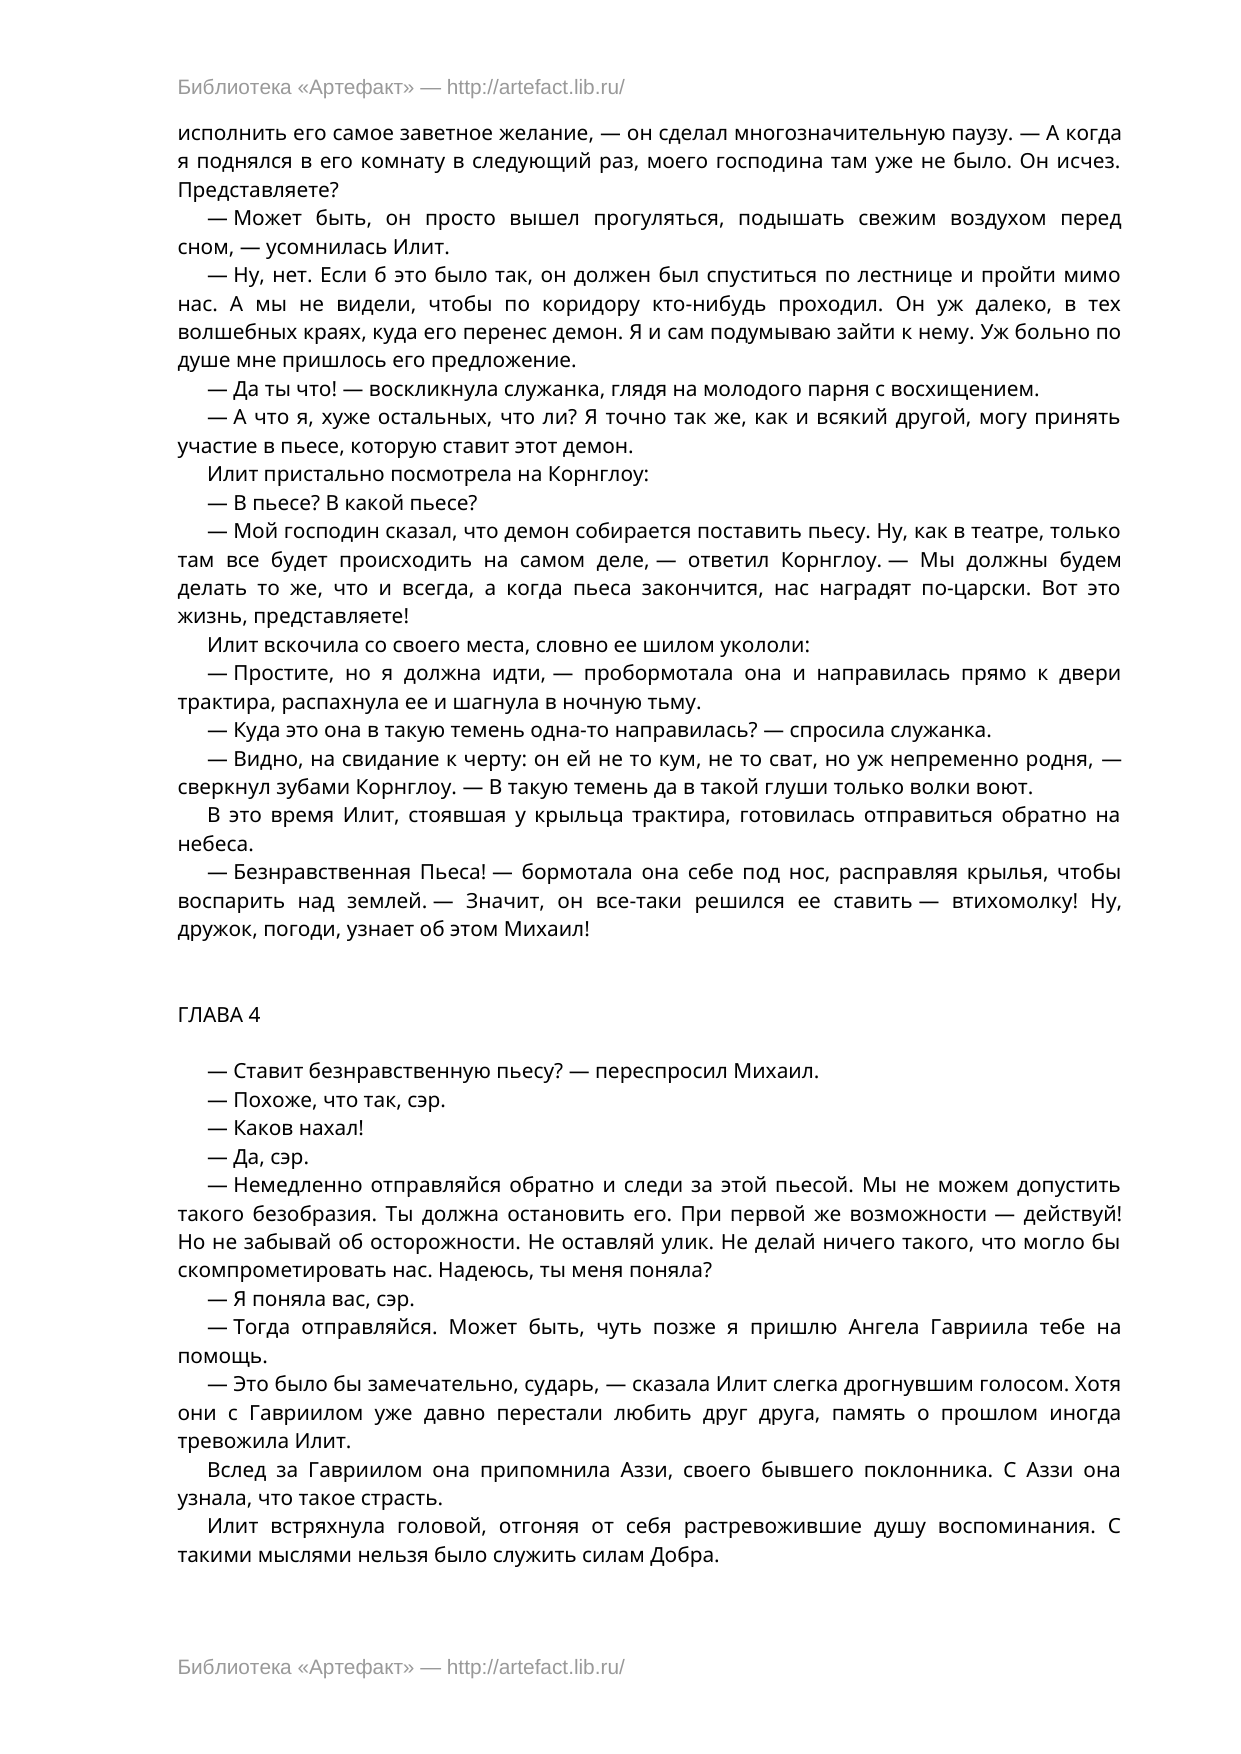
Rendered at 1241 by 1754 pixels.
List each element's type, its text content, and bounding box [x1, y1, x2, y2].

text — Похоже, что так, сэр. [177, 1085, 1122, 1113]
text Илит пристально посмотрела на Корнглоу: [177, 459, 1122, 488]
text — Да ты что! — воскликнула служанка, глядя на молодого парня с восхищением. [177, 374, 1122, 402]
text ГЛАВА 4 [177, 1000, 1122, 1028]
text — Безнравственная Пьеса! — бормотала она себе под нос, расправляя крылья, чтобы воспарить над землей. — Значит, он все-таки решился ее ставить — втихомолку! Ну, дружок, погоди, узнает об этом Михаил! [177, 857, 1122, 943]
text — Простите, но я должна идти, — пробормотала она и направилась прямо к двери трактира, распахнула ее и шагнула в ночную тьму. [177, 658, 1122, 715]
text — Ставит безнравственную пьесу? — переспросил Михаил. [177, 1057, 1122, 1085]
text — А что я, хуже остальных, что ли? Я точно так же, как и всякий другой, могу принять участие в пьесе, которую ставит этот демон. [177, 402, 1122, 459]
text Вслед за Гавриилом она припомнила Аззи, своего бывшего поклонника. С Аззи она узнала, что такое страсть. [177, 1455, 1122, 1512]
text — Ну, нет. Если б это было так, он должен был спуститься по лестнице и пройти мимо нас. А мы не видели, чтобы по коридору кто-нибудь проходил. Он уж далеко, в тех волшебных краях, куда его перенес демон. Я и сам подумываю зайти к нему. Уж больно по душе мне пришлось его предложение. [177, 260, 1122, 374]
text — Да, сэр. [177, 1142, 1122, 1170]
text — Мой господин сказал, что демон собирается поставить пьесу. Ну, как в театре, только там все будет происходить на самом деле, — ответил Корнглоу. — Мы должны будем делать то же, что и всегда, а когда пьеса закончится, нас наградят по-царски. Вот это жизнь, представляете! [177, 516, 1122, 630]
text — Тогда отправляйся. Может быть, чуть позже я пришлю Ангела Гавриила тебе на помощь. [177, 1312, 1122, 1369]
text — Куда это она в такую темень одна-то направилась? — спросила служанка. [177, 715, 1122, 744]
text Илит вскочила со своего места, словно ее шилом укололи: [177, 630, 1122, 658]
text Илит встряхнула головой, отгоняя от себя растревожившие душу воспоминания. С такими мыслями нельзя было служить силам Добра. [177, 1512, 1122, 1568]
text — Немедленно отправляйся обратно и следи за этой пьесой. Мы не можем допустить такого безобразия. Ты должна остановить его. При первой же возможности — действуй! Но не забывай об осторожности. Не оставляй улик. Не делай ничего такого, что могло бы скомпрометировать нас. Надеюсь, ты меня поняла? [177, 1170, 1122, 1284]
text — Каков нахал! [177, 1113, 1122, 1142]
text — Видно, на свидание к черту: он ей не то кум, не то сват, но уж непременно родня, — сверкнул зубами Корнглоу. — В такую темень да в такой глуши только волки воют. [177, 744, 1122, 801]
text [177, 118, 1122, 203]
text — Может быть, он просто вышел прогуляться, подышать свежим воздухом перед сном, — усомнилась Илит. [177, 203, 1122, 260]
text — Я поняла вас, сэр. [177, 1284, 1122, 1312]
text — Это было бы замечательно, сударь, — сказала Илит слегка дрогнувшим голосом. Хотя они с Гавриилом уже давно перестали любить друг друга, память о прошлом иногда тревожила Илит. [177, 1369, 1122, 1455]
text В это время Илит, стоявшая у крыльца трактира, готовилась отправиться обратно на небеса. [177, 801, 1122, 857]
text — В пьесе? В какой пьесе? [177, 488, 1122, 516]
